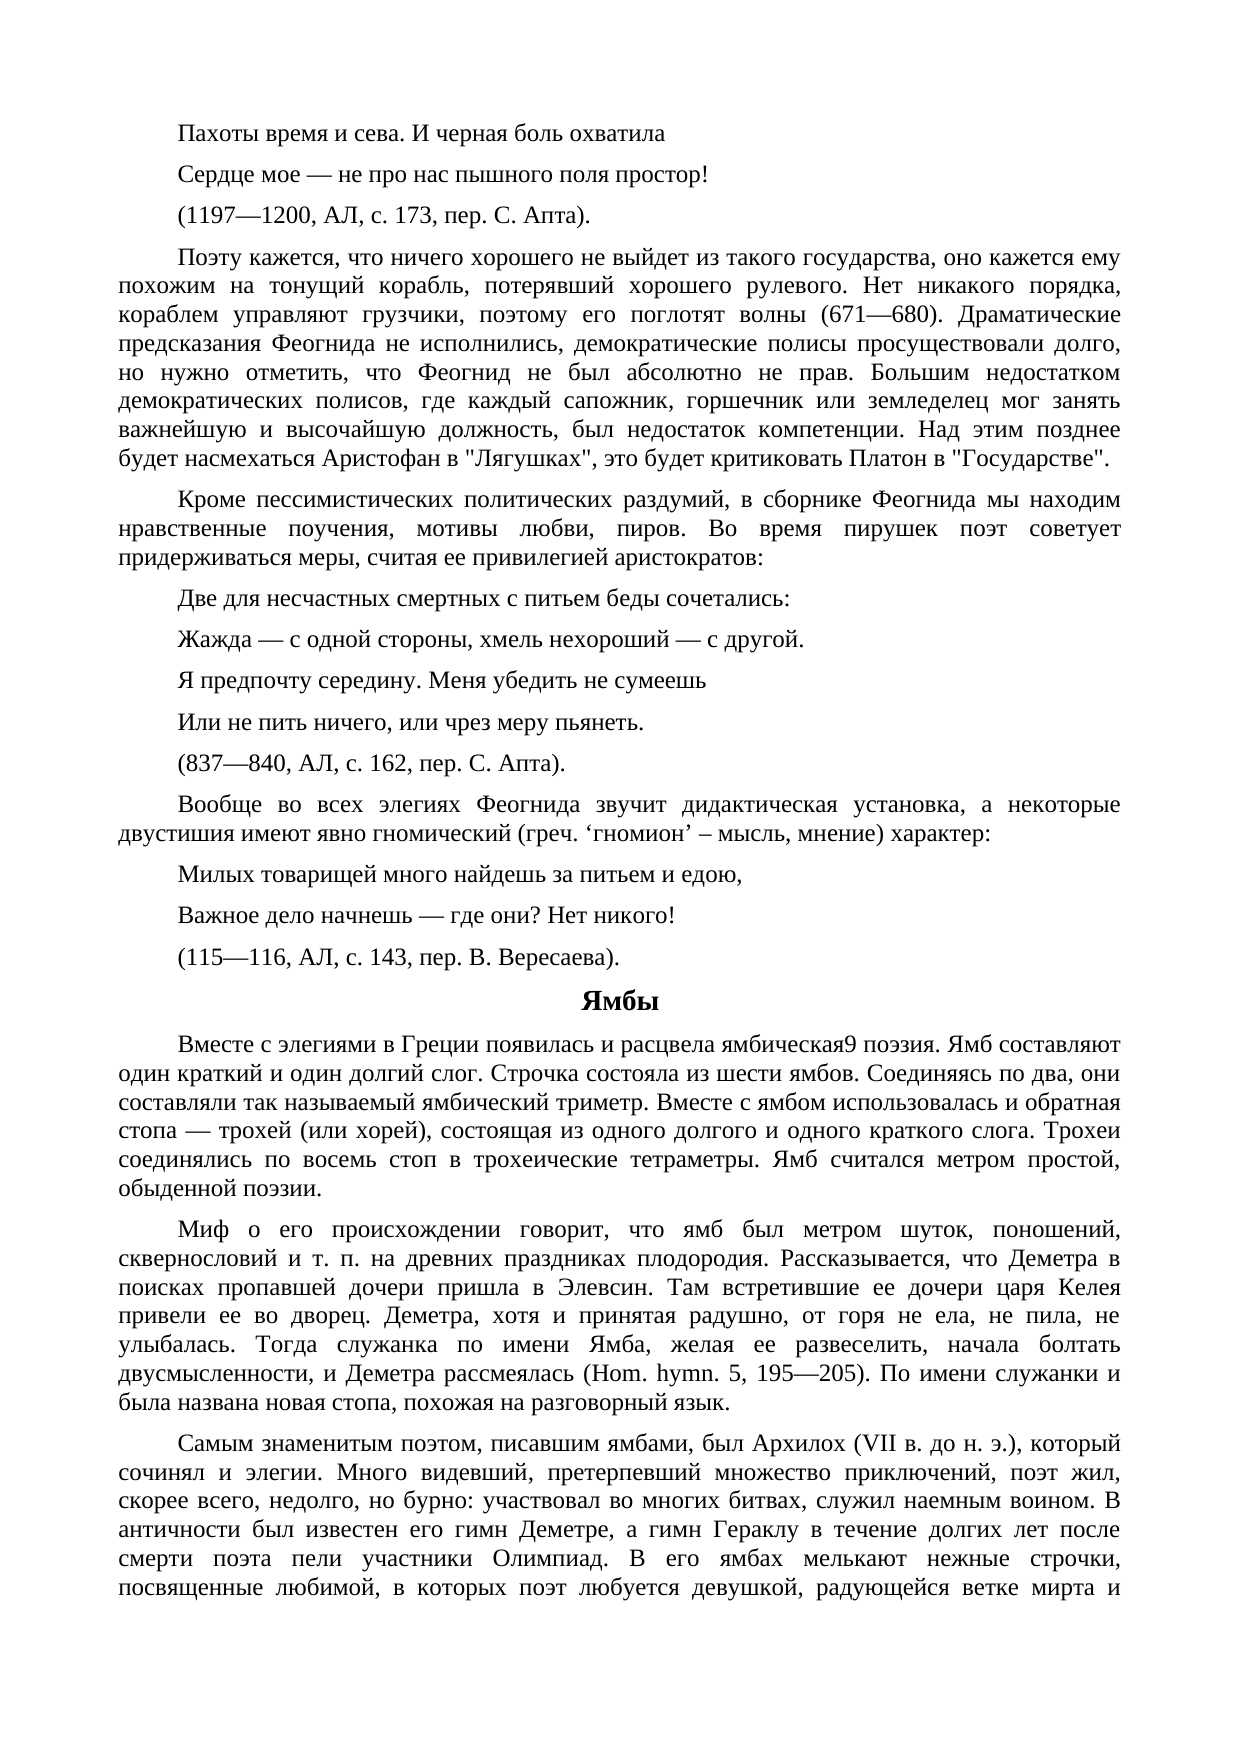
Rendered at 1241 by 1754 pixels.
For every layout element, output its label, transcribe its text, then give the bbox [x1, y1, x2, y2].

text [118, 1428, 1122, 1600]
text Поэту кажется, что ничего хорошего не выйдет из такого государства, оно кажется ему похожим на тонущий корабль, потерявший хорошего рулевого. Нет никакого порядка, кораблем управляют грузчики, поэтому его поглотят волны (671—680). Драматические предсказания Феогнида не исполнились, демократические полисы просуществовали долго, но нужно отметить, что Феогнид не был абсолютно не прав. Большим недостатком демократических полисов, где каждый сапожник, горшечник или земледелец мог занять важнейшую и высочайшую должность, был недостаток компетенции. Над этим позднее будет насмехаться Аристофан в "Лягушках", это будет критиковать Платон в "Государстве". [118, 242, 1122, 472]
text Вообще во всех элегиях Феогнида звучит дидактическая установка, а некоторые двустишия имеют явно гномический (греч. ‘гномион’ – мысль, мнение) характер: [118, 789, 1122, 847]
text Или не пить ничего, или чрез меру пьянеть. [118, 707, 1122, 736]
text Жажда — с одной стороны, хмель нехороший — с другой. [118, 624, 1122, 653]
text Милых товарищей много найдешь за питьем и едою, [118, 859, 1122, 888]
text Две для несчастных смертных с питьем беды сочетались: [118, 583, 1122, 612]
text Я предпочту середину. Меня убедить не сумеешь [118, 666, 1122, 694]
text Важное дело начнешь — где они? Нет никого! [118, 901, 1122, 929]
text Сердце мое — не про нас пышного поля простор! [118, 159, 1122, 188]
text (1197—1200, АЛ, с. 173, пер. С. Апта). [118, 201, 1122, 229]
text Вместе с элегиями в Греции появилась и расцвела ямбическая9 поэзия. Ямб составляют один краткий и один долгий слог. Строчка состояла из шести ямбов. Соединяясь по два, они составляли так называемый ямбический триметр. Вместе с ямбом использовалась и обратная стопа — трохей (или хорей), состоящая из одного долгого и одного краткого слога. Трохеи соединялись по восемь стоп в трохеические тетраметры. Ямб считался метром простой, обыденной поэзии. [118, 1029, 1122, 1202]
text Пахоты время и сева. И черная боль охватила [118, 118, 1122, 147]
text Кроме пессимистических политических раздумий, в сборнике Феогнида мы находим нравственные поучения, мотивы любви, пиров. Во время пирушек поэт советует придерживаться меры, считая ее привилегией аристократов: [118, 484, 1122, 571]
text Миф о его происхождении говорит, что ямб был метром шуток, поношений, сквернословий и т. п. на древних праздниках плодородия. Рассказывается, что Деметра в поисках пропавшей дочери пришла в Элевсин. Там встретившие ее дочери царя Келея привели ее во дворец. Деметра, хотя и принятая радушно, от горя не ела, не пила, не улыбалась. Тогда служанка по имени Ямба, желая ее развеселить, начала болтать двусмысленности, и Деметра рассмеялась (Hom. hymn. 5, 195—205). По имени служанки и была названа новая стопа, похожая на разговорный язык. [118, 1214, 1122, 1415]
text Ямбы [118, 983, 1122, 1017]
text (837—840, АЛ, с. 162, пер. С. Апта). [118, 748, 1122, 777]
text (115—116, АЛ, с. 143, пер. В. Вересаева). [118, 942, 1122, 971]
